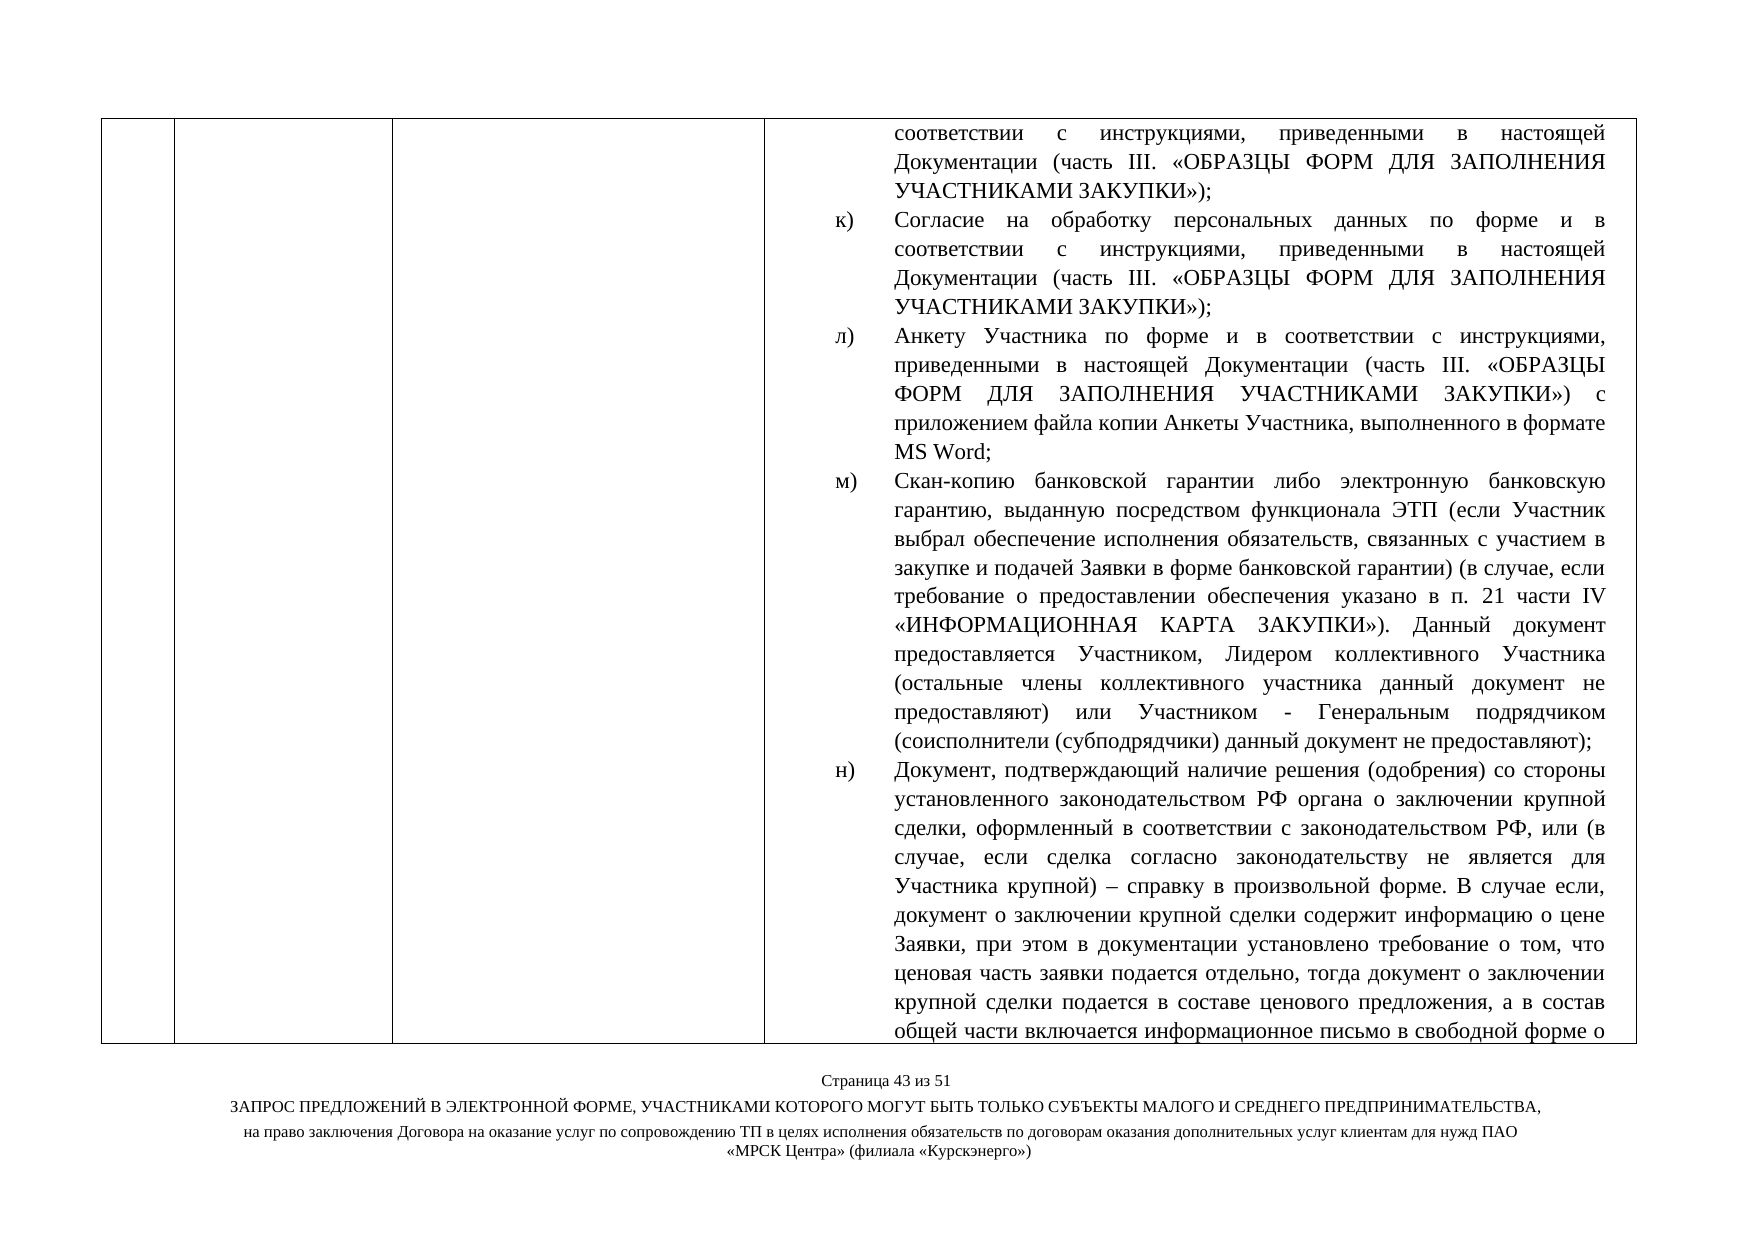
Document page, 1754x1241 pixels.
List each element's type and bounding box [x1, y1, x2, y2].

table_cell [765, 119, 1636, 1043]
table_cell [393, 119, 764, 1043]
table_cell [102, 119, 174, 1043]
table_cell [175, 119, 392, 1043]
